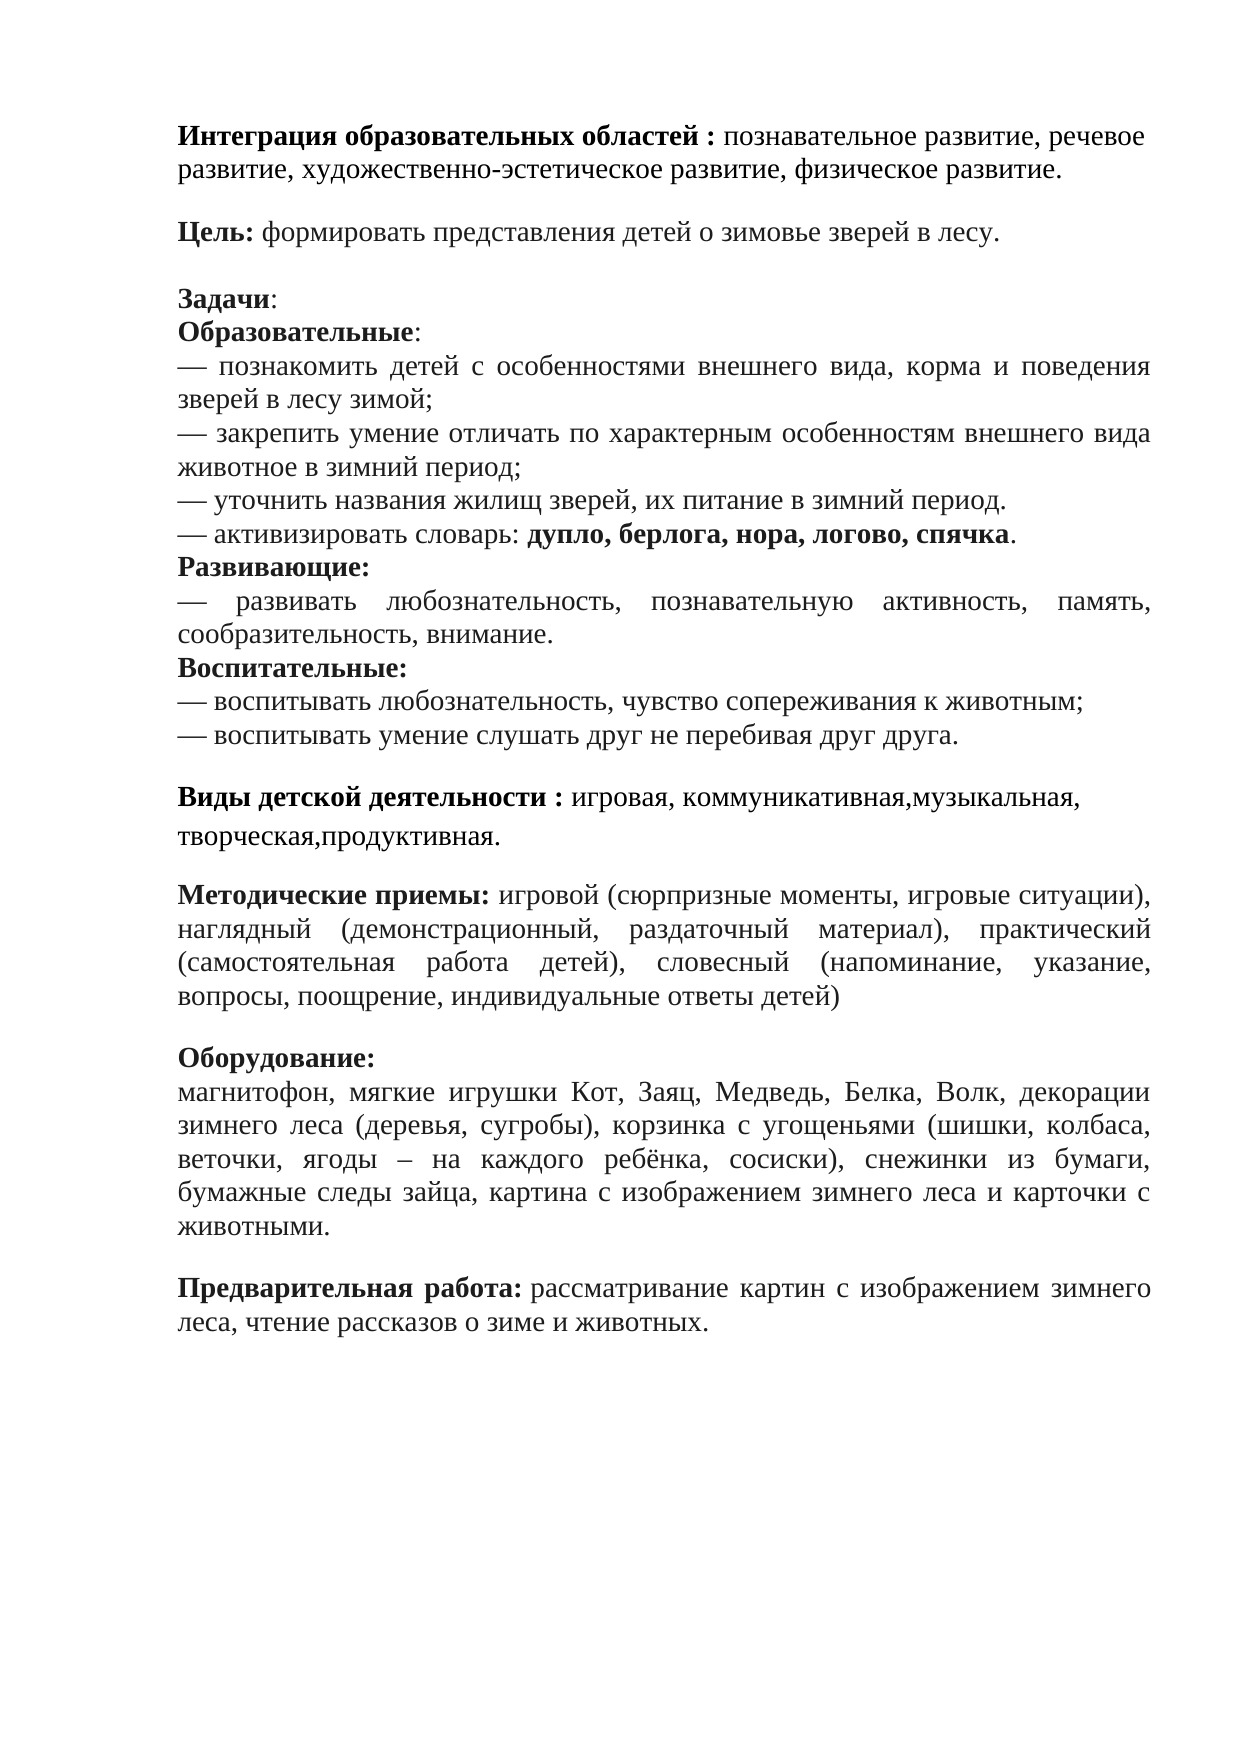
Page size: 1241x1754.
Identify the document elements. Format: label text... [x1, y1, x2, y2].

text Предварительная работа: рассматривание картин с изображением зимнего леса, чтение рассказов о зиме и животных. [177, 1270, 1152, 1337]
text Задачи: [177, 281, 1152, 314]
text — познакомить детей с особенностями внешнего вида, корма и поведения зверей в лесу зимой; [177, 348, 1152, 415]
text Интеграция образовательных областей : познавательное развитие, речевое развитие, художественно-эстетическое развитие, физическое развитие. [177, 118, 1152, 185]
text магнитофон, мягкие игрушки Кот, Заяц, Медведь, Белка, Волк, декорации зимнего леса (деревья, сугробы), корзинка с угощеньями (шишки, колбаса, веточки, ягоды – на каждого ребёнка, сосиски), снежинки из бумаги, бумажные следы зайца, картина с изображением зимнего леса и карточки с животными. [177, 1074, 1152, 1241]
text — уточнить названия жилищ зверей, их питание в зимний период. [177, 482, 1152, 516]
text — воспитывать умение слушать друг не перебивая друг друга. [177, 717, 1152, 751]
text Развивающие: [177, 549, 1152, 583]
text Образовательные: [177, 314, 1152, 348]
text Методические приемы: игровой (сюрпризные моменты, игровые ситуации), наглядный (демонстрационный, раздаточный материал), практический (самостоятельная работа детей), словесный (напоминание, указание, вопросы, поощрение, индивидуальные ответы детей) [177, 877, 1152, 1011]
text Цель: формировать представления детей о зимовье зверей в лесу. [177, 214, 1152, 247]
text — активизировать словарь: дупло, берлога, нора, логово, спячка. [177, 516, 1152, 549]
text Оборудование: [177, 1040, 1152, 1074]
text — развивать любознательность, познавательную активность, память, сообразительность, внимание. [177, 583, 1152, 650]
text — воспитывать любознательность, чувство сопереживания к животным; [177, 683, 1152, 717]
text — закрепить умение отличать по характерным особенностям внешнего вида животное в зимний период; [177, 415, 1152, 482]
text Виды детской деятельности : игровая, коммуникативная,музыкальная, творческая,продуктивная. [177, 779, 1152, 851]
text Воспитательные: [177, 650, 1152, 683]
